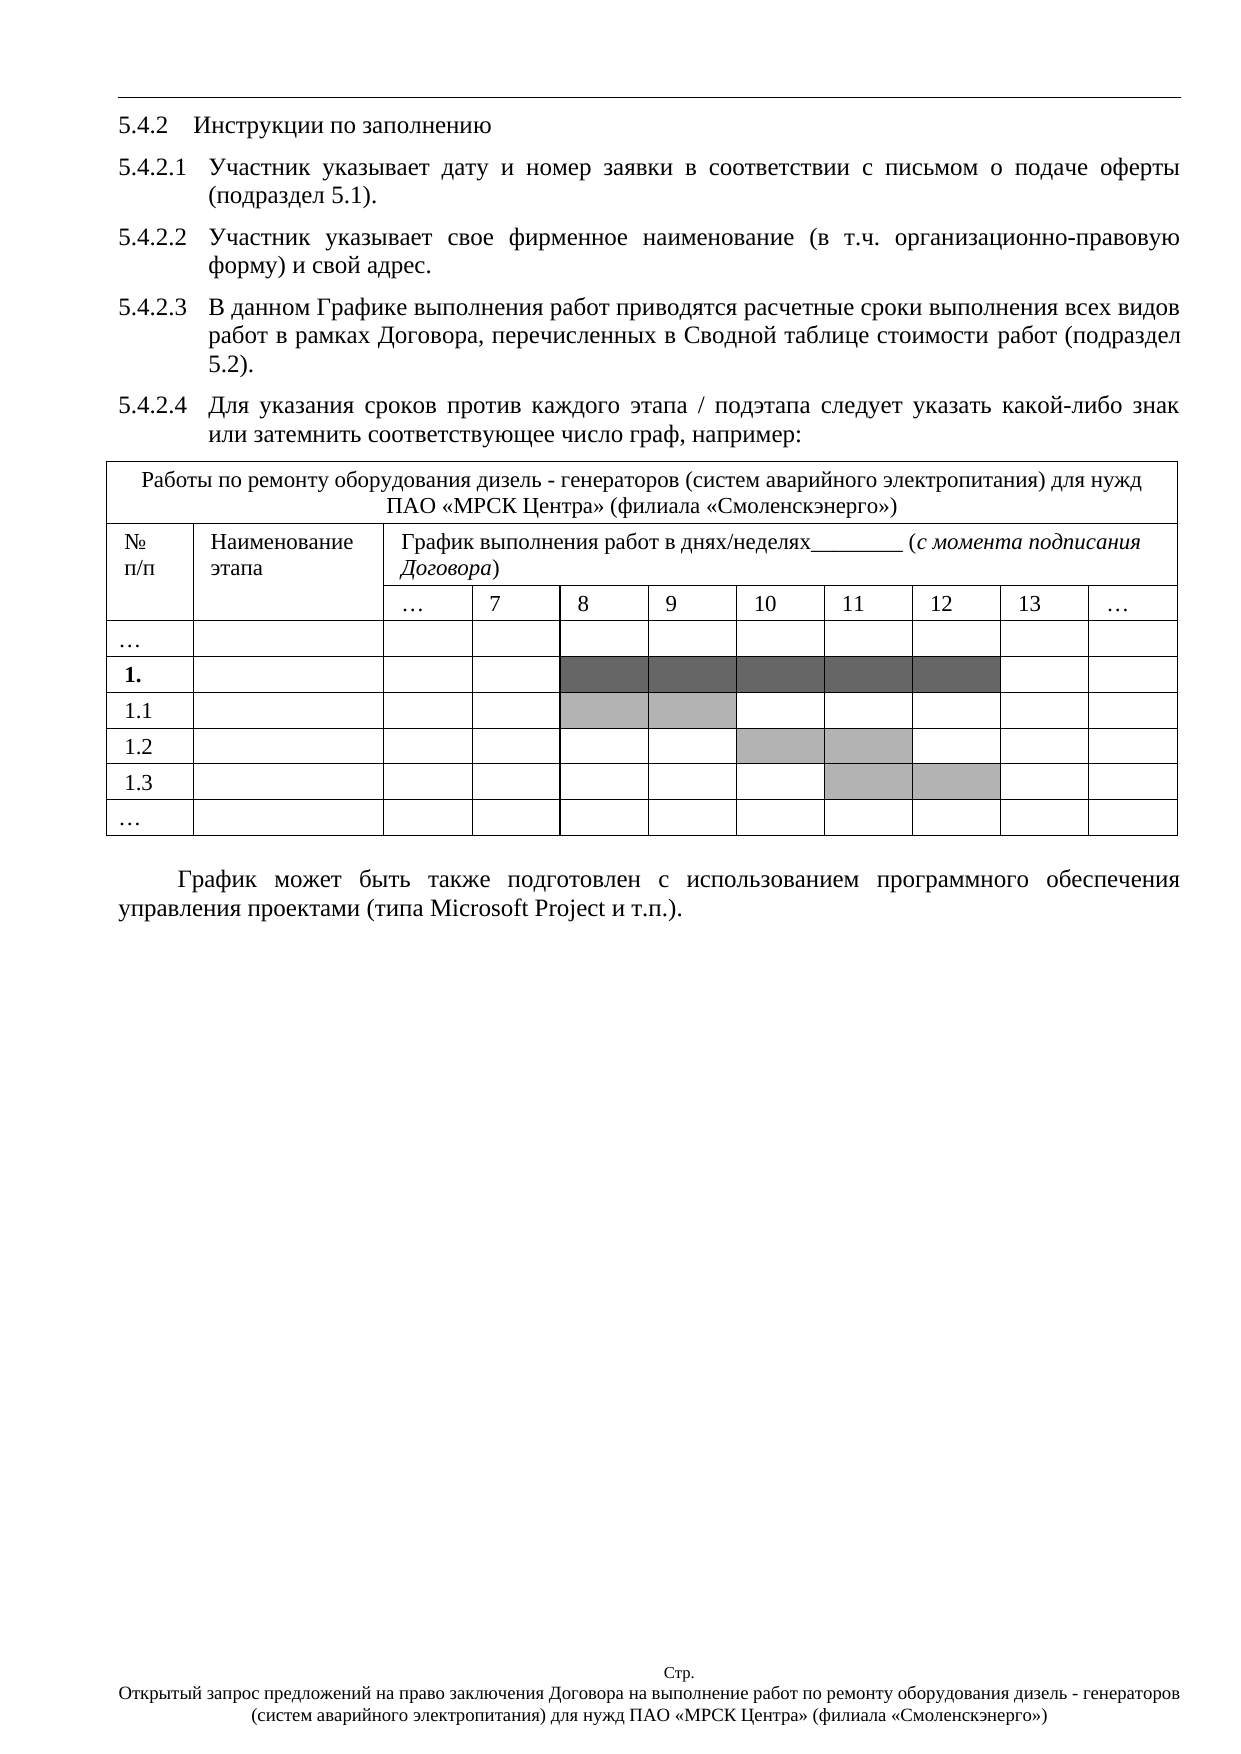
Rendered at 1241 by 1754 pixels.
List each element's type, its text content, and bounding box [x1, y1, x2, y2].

table_cell [1001, 729, 1088, 763]
table_cell [194, 800, 383, 835]
table_cell [194, 764, 383, 799]
table_cell [825, 657, 912, 692]
table_cell … [1089, 586, 1177, 620]
table_cell [913, 800, 1000, 835]
table_cell [913, 657, 1000, 692]
table_cell [913, 693, 1000, 728]
table_cell [194, 657, 383, 692]
table_cell [737, 621, 824, 656]
table_cell 10 [737, 586, 824, 620]
table_cell [737, 764, 824, 799]
table_cell [107, 729, 193, 763]
table_cell [825, 800, 912, 835]
table_cell [384, 800, 472, 835]
table_cell 9 [649, 586, 736, 620]
table_cell [194, 693, 383, 728]
table_cell [1001, 621, 1088, 656]
table_cell [107, 764, 193, 799]
list Участник указывает свое фирменное наименование (в т.ч. организационно-правовую форму) и свой адрес. [118, 222, 1181, 279]
table_cell [913, 729, 1000, 763]
table_cell 12 [913, 586, 1000, 620]
table_cell [1089, 621, 1177, 656]
table_header Работы по ремонту оборудования дизель - генераторов (систем аварийного электропитания) для нужд ПАО «МРСК Центра» (филиала «Смоленскэнерго») [107, 462, 1177, 523]
table_cell 13 [1001, 586, 1088, 620]
table_cell [561, 621, 648, 656]
table_cell [913, 621, 1000, 656]
table_cell [1089, 693, 1177, 728]
table_cell [1089, 657, 1177, 692]
table_cell [384, 657, 472, 692]
table_cell [1089, 800, 1177, 835]
table_cell [649, 764, 736, 799]
text График может быть также подготовлен с использованием программного обеспечения управления проектами (типа Microsoft Project и т.п.). [118, 864, 1181, 922]
table_cell [1089, 729, 1177, 763]
table_cell [825, 764, 912, 799]
table_cell … [384, 586, 472, 620]
table_cell [737, 657, 824, 692]
table_cell [384, 621, 472, 656]
table_cell [194, 621, 383, 656]
table_cell [561, 657, 648, 692]
table_cell [473, 621, 559, 656]
table_cell [913, 764, 1000, 799]
table_cell № п/п [107, 524, 193, 620]
list Участник указывает дату и номер заявки в соответствии с письмом о подаче оферты (подраздел 5.1). [118, 152, 1181, 209]
table_cell 8 [561, 586, 648, 620]
table_cell [649, 657, 736, 692]
table_cell [473, 764, 559, 799]
table_cell [384, 693, 472, 728]
table_cell [649, 621, 736, 656]
table_cell [194, 729, 383, 763]
table_cell [825, 693, 912, 728]
table_cell [737, 693, 824, 728]
table_cell [561, 764, 648, 799]
table_cell [1001, 764, 1088, 799]
table_cell [825, 729, 912, 763]
table_cell [1089, 764, 1177, 799]
table_cell [737, 800, 824, 835]
table_cell [649, 729, 736, 763]
table_cell [384, 729, 472, 763]
table_cell [107, 693, 193, 728]
table_cell [1001, 657, 1088, 692]
list В данном Графике выполнения работ приводятся расчетные сроки выполнения всех видов работ в рамках Договора, перечисленных в Сводной таблице стоимости работ (подраздел 5.2). [118, 292, 1181, 378]
table_cell [473, 729, 559, 763]
table_cell Наименование этапа [194, 524, 383, 620]
table_cell 7 [473, 586, 559, 620]
table_cell График выполнения работ в днях/неделях________ (с момента подписания Договора) [384, 524, 1177, 585]
table_cell [649, 800, 736, 835]
table_cell [384, 764, 472, 799]
table_cell … [107, 621, 193, 656]
table_cell [107, 657, 193, 692]
table_cell [649, 693, 736, 728]
table_cell [1001, 800, 1088, 835]
table_cell … [107, 800, 193, 835]
list Для указания сроков против каждого этапа / подэтапа следует указать какой-либо знак или затемнить соответствующее число граф, например: [118, 391, 1181, 448]
table_cell [561, 693, 648, 728]
table_cell [473, 800, 559, 835]
table_cell [737, 729, 824, 763]
table_cell [561, 800, 648, 835]
table_cell [561, 729, 648, 763]
table_cell [825, 621, 912, 656]
subtitle Инструкции по заполнению [118, 111, 1181, 139]
table_cell 11 [825, 586, 912, 620]
table_cell [1001, 693, 1088, 728]
table_cell [473, 693, 559, 728]
table_cell [473, 657, 559, 692]
